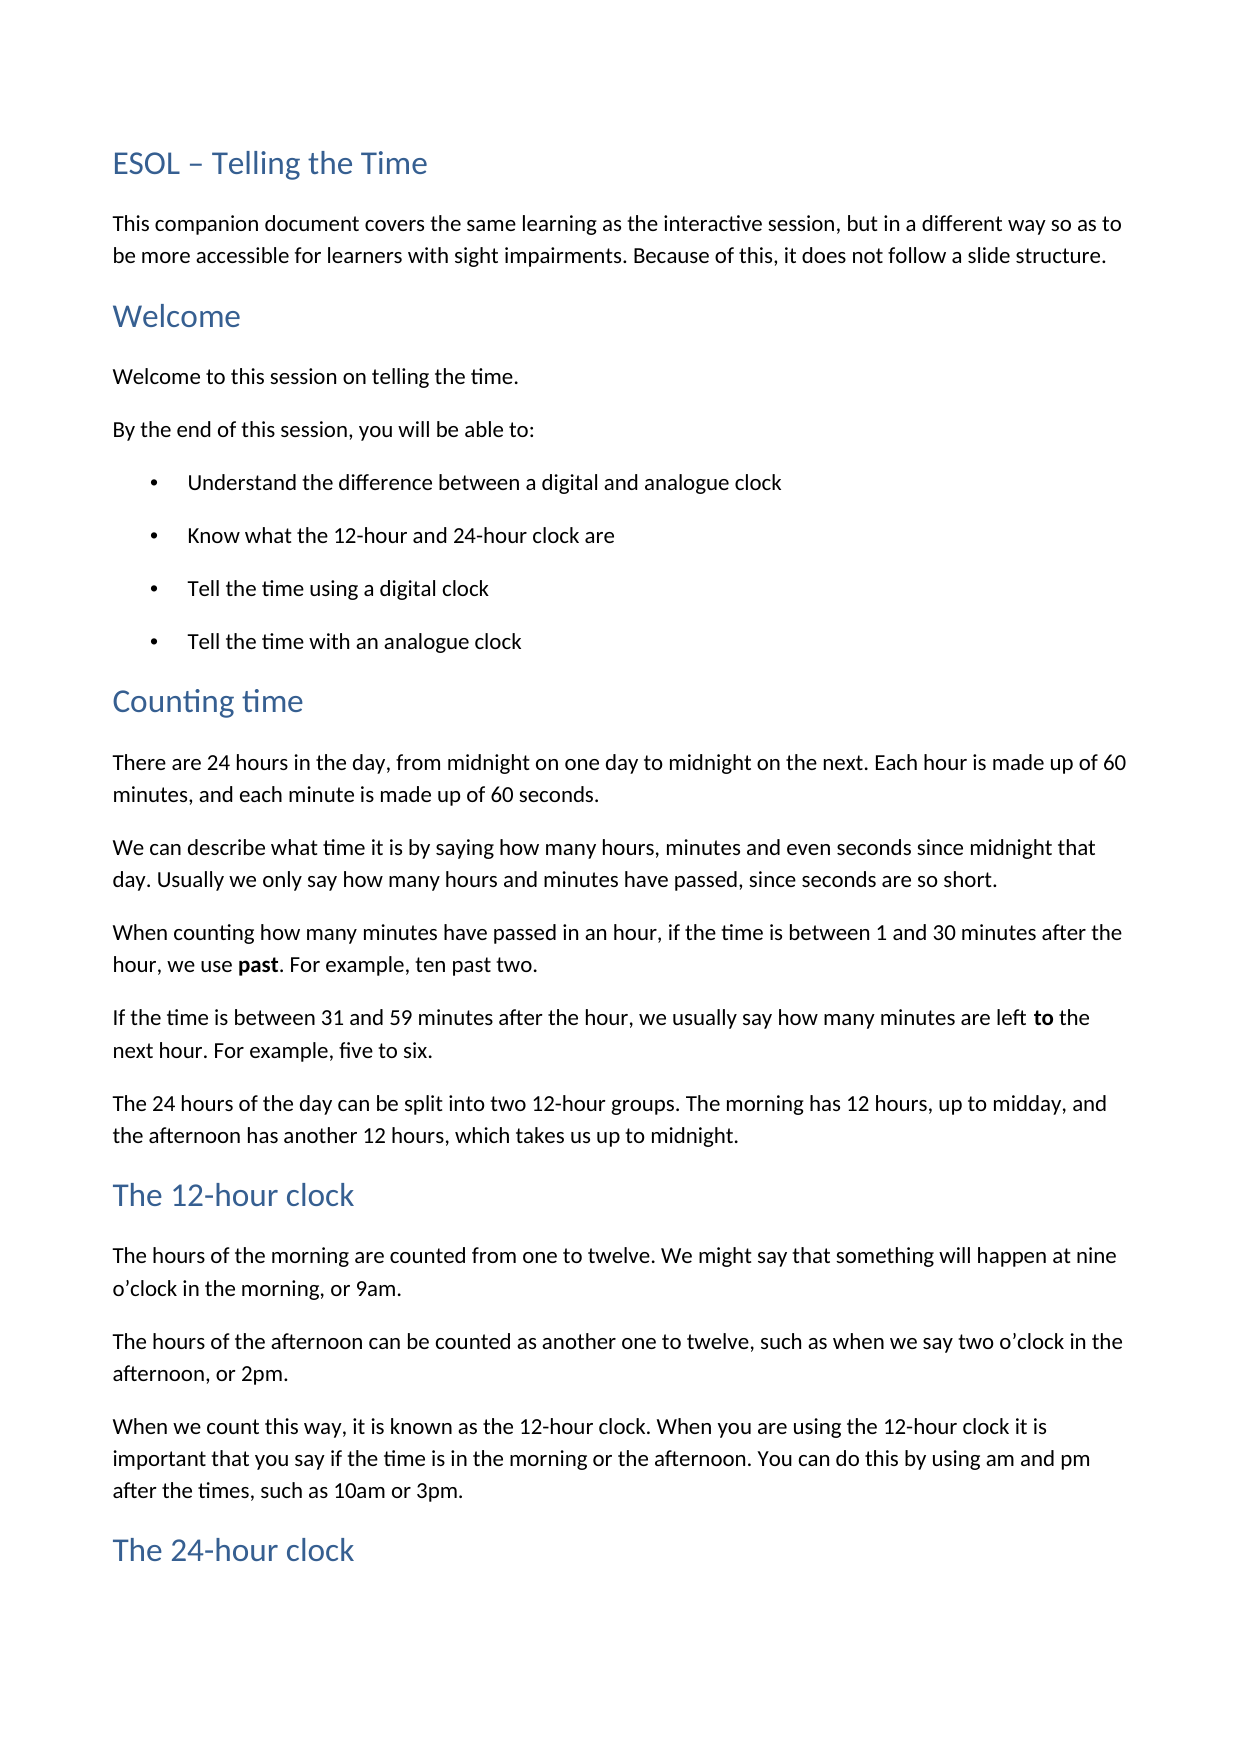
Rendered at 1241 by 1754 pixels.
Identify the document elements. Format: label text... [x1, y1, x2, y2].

text This companion document covers the same learning as the interactive session, but in a different way so as to be more accessible for learners with sight impairments. Because of this, it does not follow a slide structure. [112, 209, 1128, 269]
text The hours of the afternoon can be counted as another one to twelve, such as when we say two o’clock in the afternoon, or 2pm. [112, 1327, 1128, 1387]
list Know what the 12-hour and 24-hour clock are [150, 521, 1128, 549]
text ESOL – Telling the Time [112, 142, 1128, 182]
list Tell the time with an analogue clock [150, 627, 1128, 655]
text The 12-hour clock [112, 1174, 1128, 1215]
text If the time is between 31 and 59 minutes after the hour, we usually say how many minutes are left to the next hour. For example, five to six. [112, 1003, 1128, 1064]
text There are 24 hours in the day, from midnight on one day to midnight on the next. Each hour is made up of 60 minutes, and each minute is made up of 60 seconds. [112, 748, 1128, 808]
text We can describe what time it is by saying how many hours, minutes and even seconds since midnight that day. Usually we only say how many hours and minutes have passed, since seconds are so short. [112, 833, 1128, 893]
list Tell the time using a digital clock [150, 574, 1128, 602]
text The 24-hour clock [112, 1529, 1128, 1570]
text When we count this way, it is known as the 12-hour clock. When you are using the 12-hour clock it is important that you say if the time is in the morning or the afternoon. You can do this by using am and pm after the times, such as 10am or 3pm. [112, 1412, 1128, 1504]
text The hours of the morning are counted from one to twelve. We might say that something will happen at nine o’clock in the morning, or 9am. [112, 1242, 1128, 1302]
text By the end of this session, you will be able to: [112, 415, 1128, 443]
text Welcome to this session on telling the time. [112, 362, 1128, 390]
text When counting how many minutes have passed in an hour, if the time is between 1 and 30 minutes after the hour, we use past. For example, ten past two. [112, 918, 1128, 978]
text Counting time [112, 680, 1128, 721]
text Welcome [112, 294, 1128, 335]
text The 24 hours of the day can be split into two 12-hour groups. The morning has 12 hours, up to midday, and the afternoon has another 12 hours, which takes us up to midnight. [112, 1089, 1128, 1149]
list Understand the difference between a digital and analogue clock [150, 468, 1128, 496]
